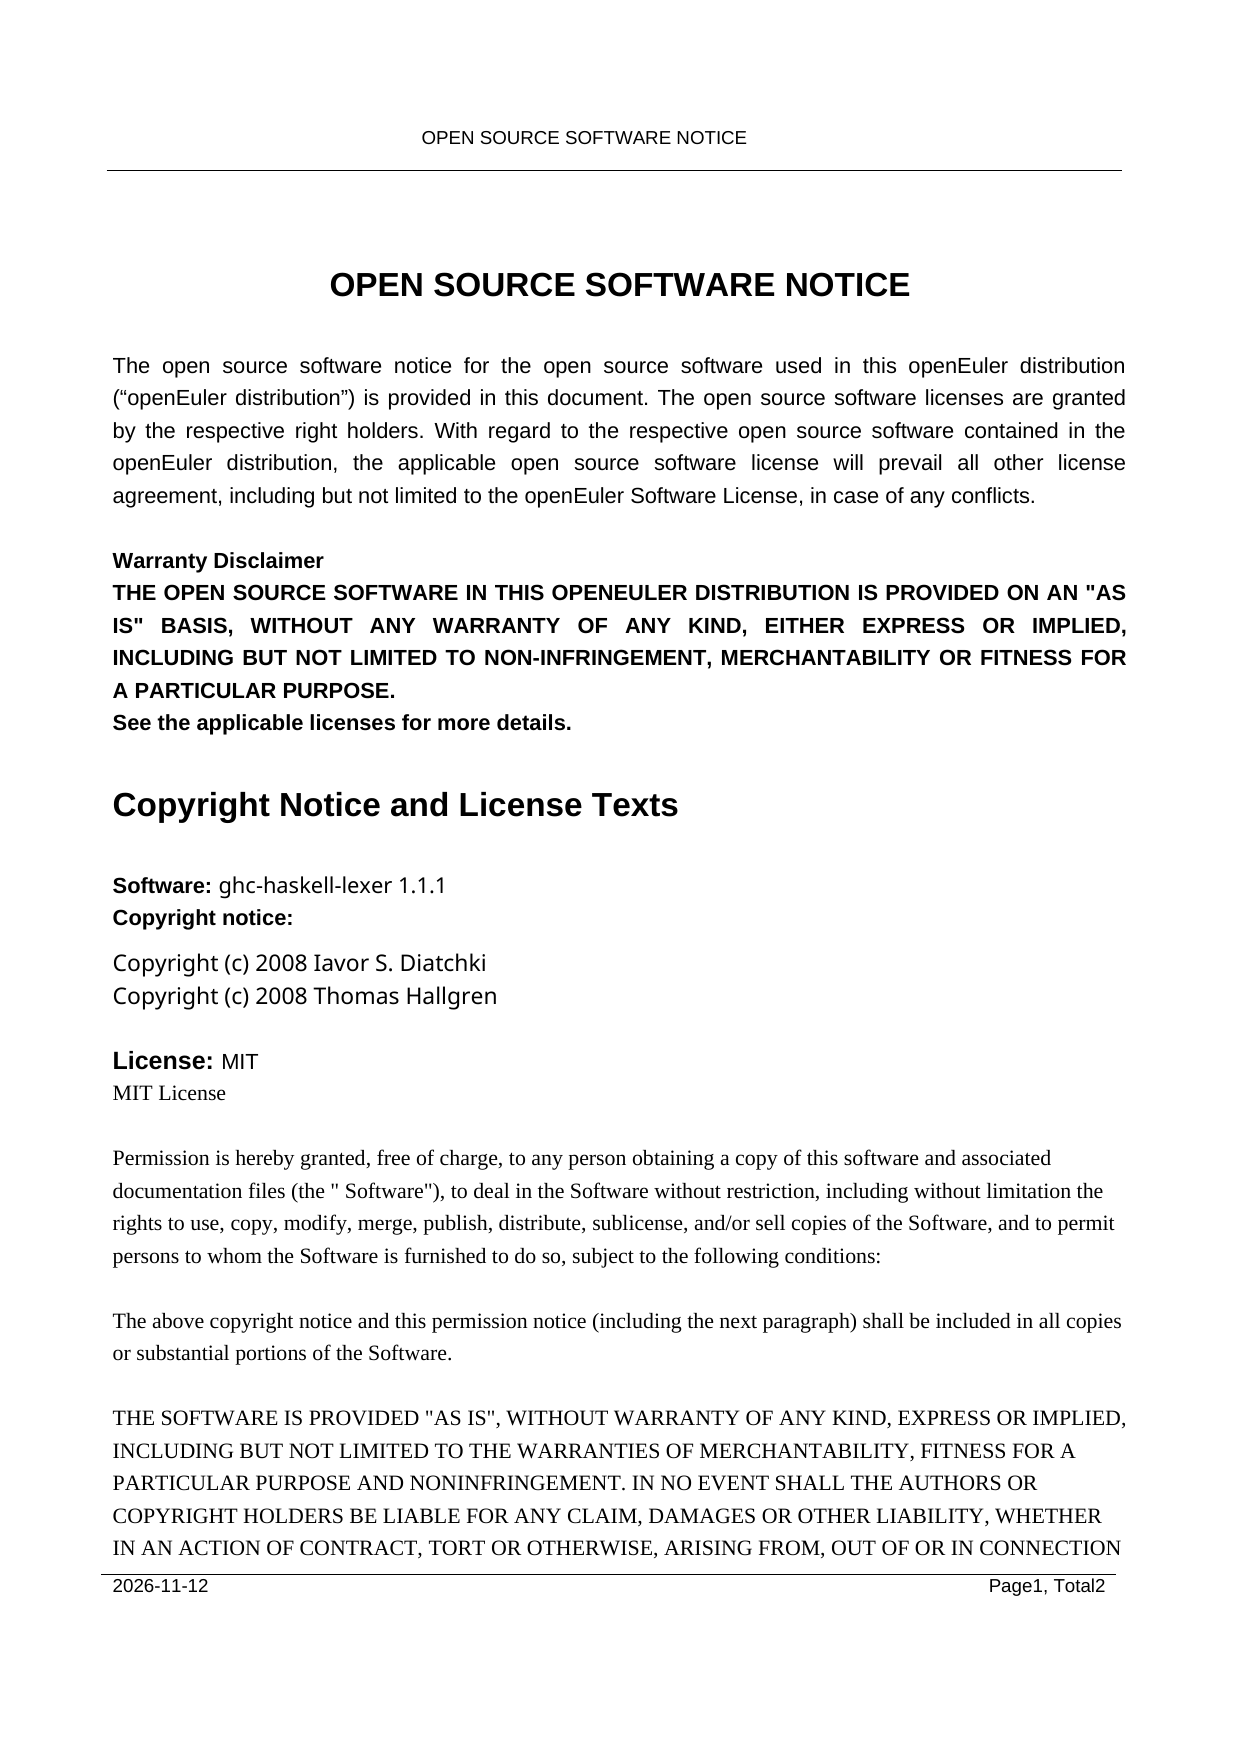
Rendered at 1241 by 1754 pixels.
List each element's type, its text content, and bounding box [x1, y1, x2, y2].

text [112, 1077, 1128, 1564]
text THE OPEN SOURCE SOFTWARE IN THIS OPENEULER DISTRIBUTION IS PROVIDED ON AN "AS IS" BASIS, WITHOUT ANY WARRANTY OF ANY KIND, EITHER EXPRESS OR IMPLIED, INCLUDING BUT NOT LIMITED TO NON-INFRINGEMENT, MERCHANTABILITY OR FITNESS FOR A PARTICULAR PURPOSE. See the applicable licenses for more details. [112, 576, 1128, 739]
text OPEN SOURCE SOFTWARE NOTICE [112, 251, 1128, 316]
text Warranty Disclaimer [112, 544, 1128, 576]
text Copyright Notice and License Texts [112, 771, 1128, 836]
text The open source software notice for the open source software used in this openEuler distribution (“openEuler distribution”) is provided in this document. The open source software licenses are granted by the respective right holders. With regard to the respective open source software contained in the openEuler distribution, the applicable open source software license will prevail all other license agreement, including but not limited to the openEuler Software License, in case of any conflicts. [112, 349, 1128, 511]
title Software: ghc-haskell-lexer 1.1.1 [112, 869, 1128, 901]
text License: MIT [112, 1044, 1128, 1077]
text Copyright (c) 2008 Iavor S. Diatchki Copyright (c) 2008 Thomas Hallgren [112, 947, 1128, 1044]
text Copyright notice: [112, 901, 1128, 934]
